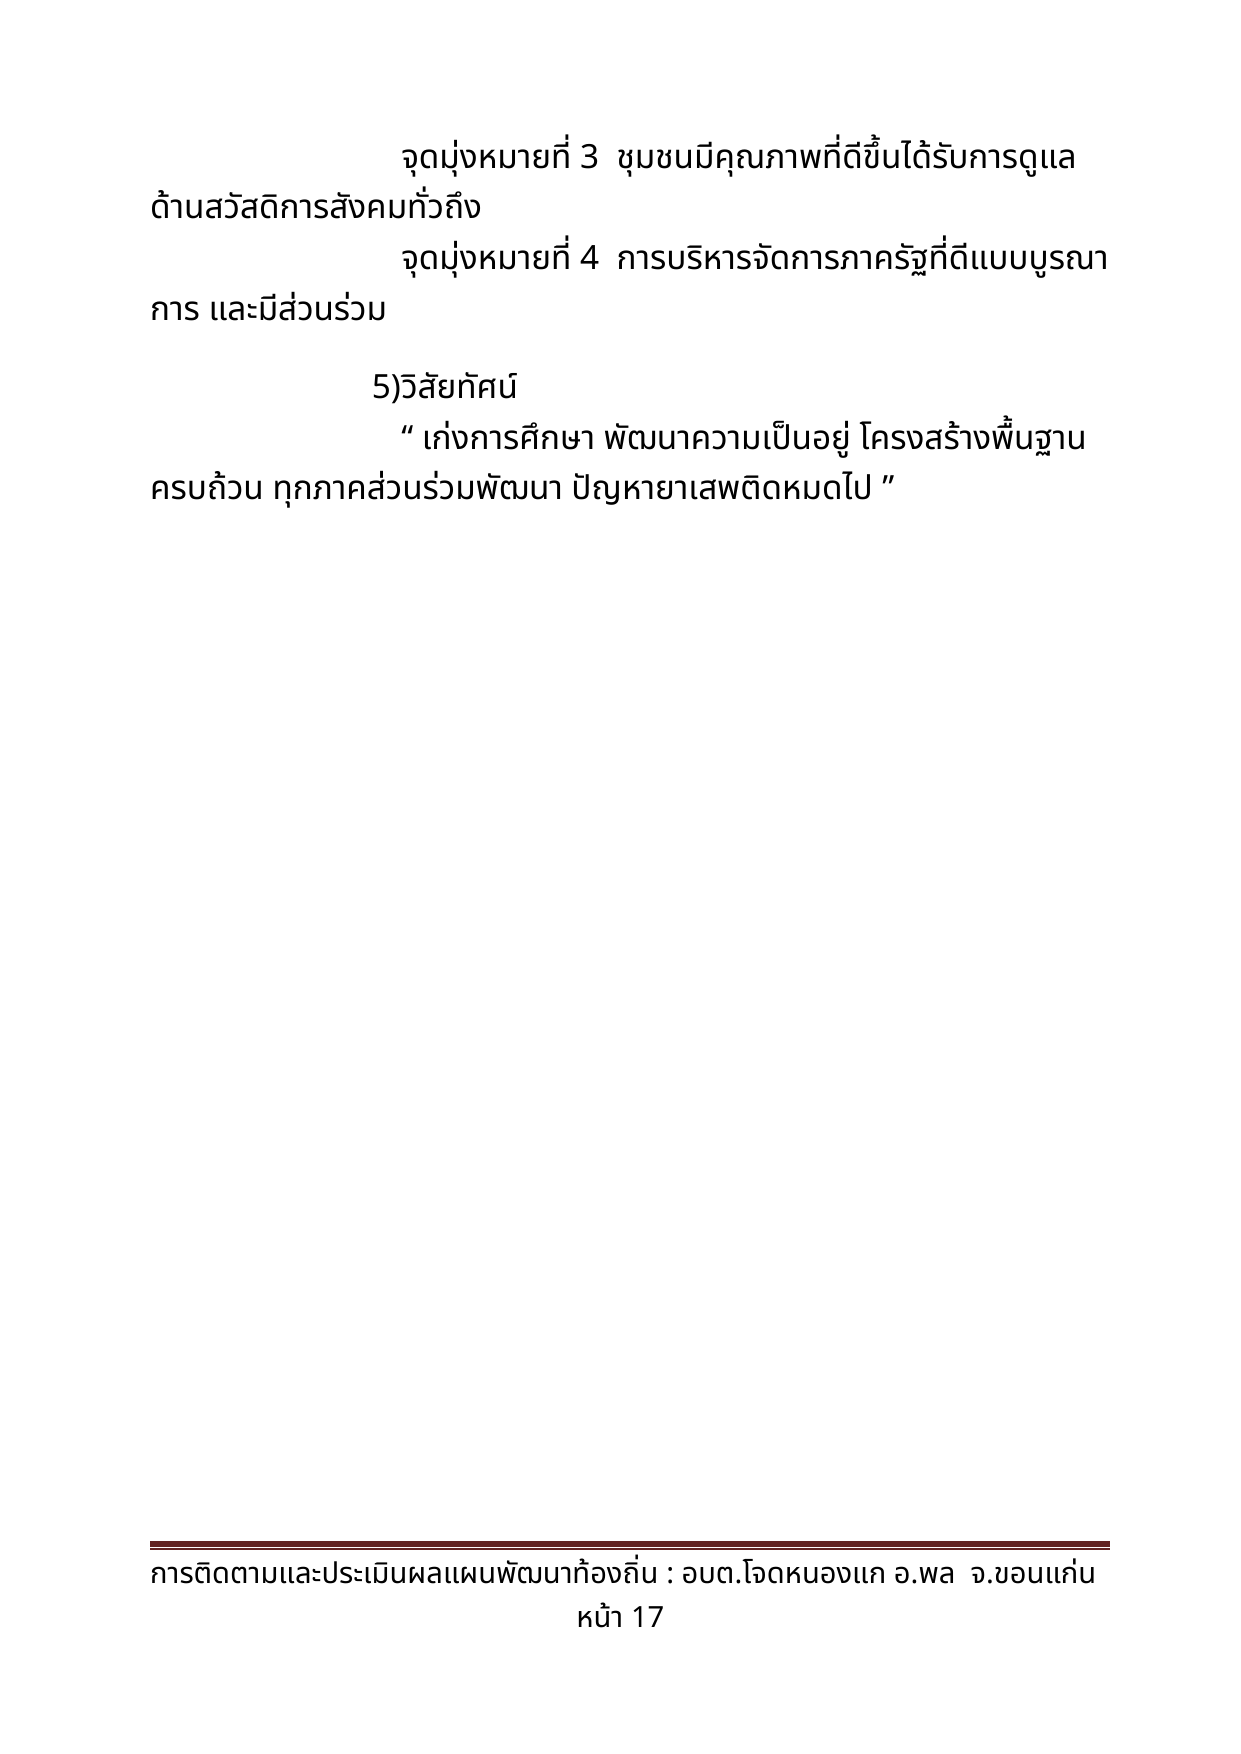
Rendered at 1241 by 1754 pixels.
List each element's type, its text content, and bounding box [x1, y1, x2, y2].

text จุดมุ่งหมายที่ 4 การบริหารจัดการภาครัฐที่ดีแบบบูรณาการ และมีส่วนร่วม [150, 234, 1110, 335]
text 5) วิสัยทัศน์ [150, 363, 1110, 414]
text จุดมุ่งหมายที่ 3 ชุมชนมีคุณภาพที่ดีขึ้นได้รับการดูแลด้านสวัสดิการสังคมทั่วถึง [150, 133, 1110, 234]
text “ เก่งการศึกษา พัฒนาความเป็นอยู่ โครงสร้างพื้นฐานครบถ้วน ทุกภาคส่วนร่วมพัฒนา ปัญหายาเสพติดหมดไป ” [150, 414, 1110, 515]
